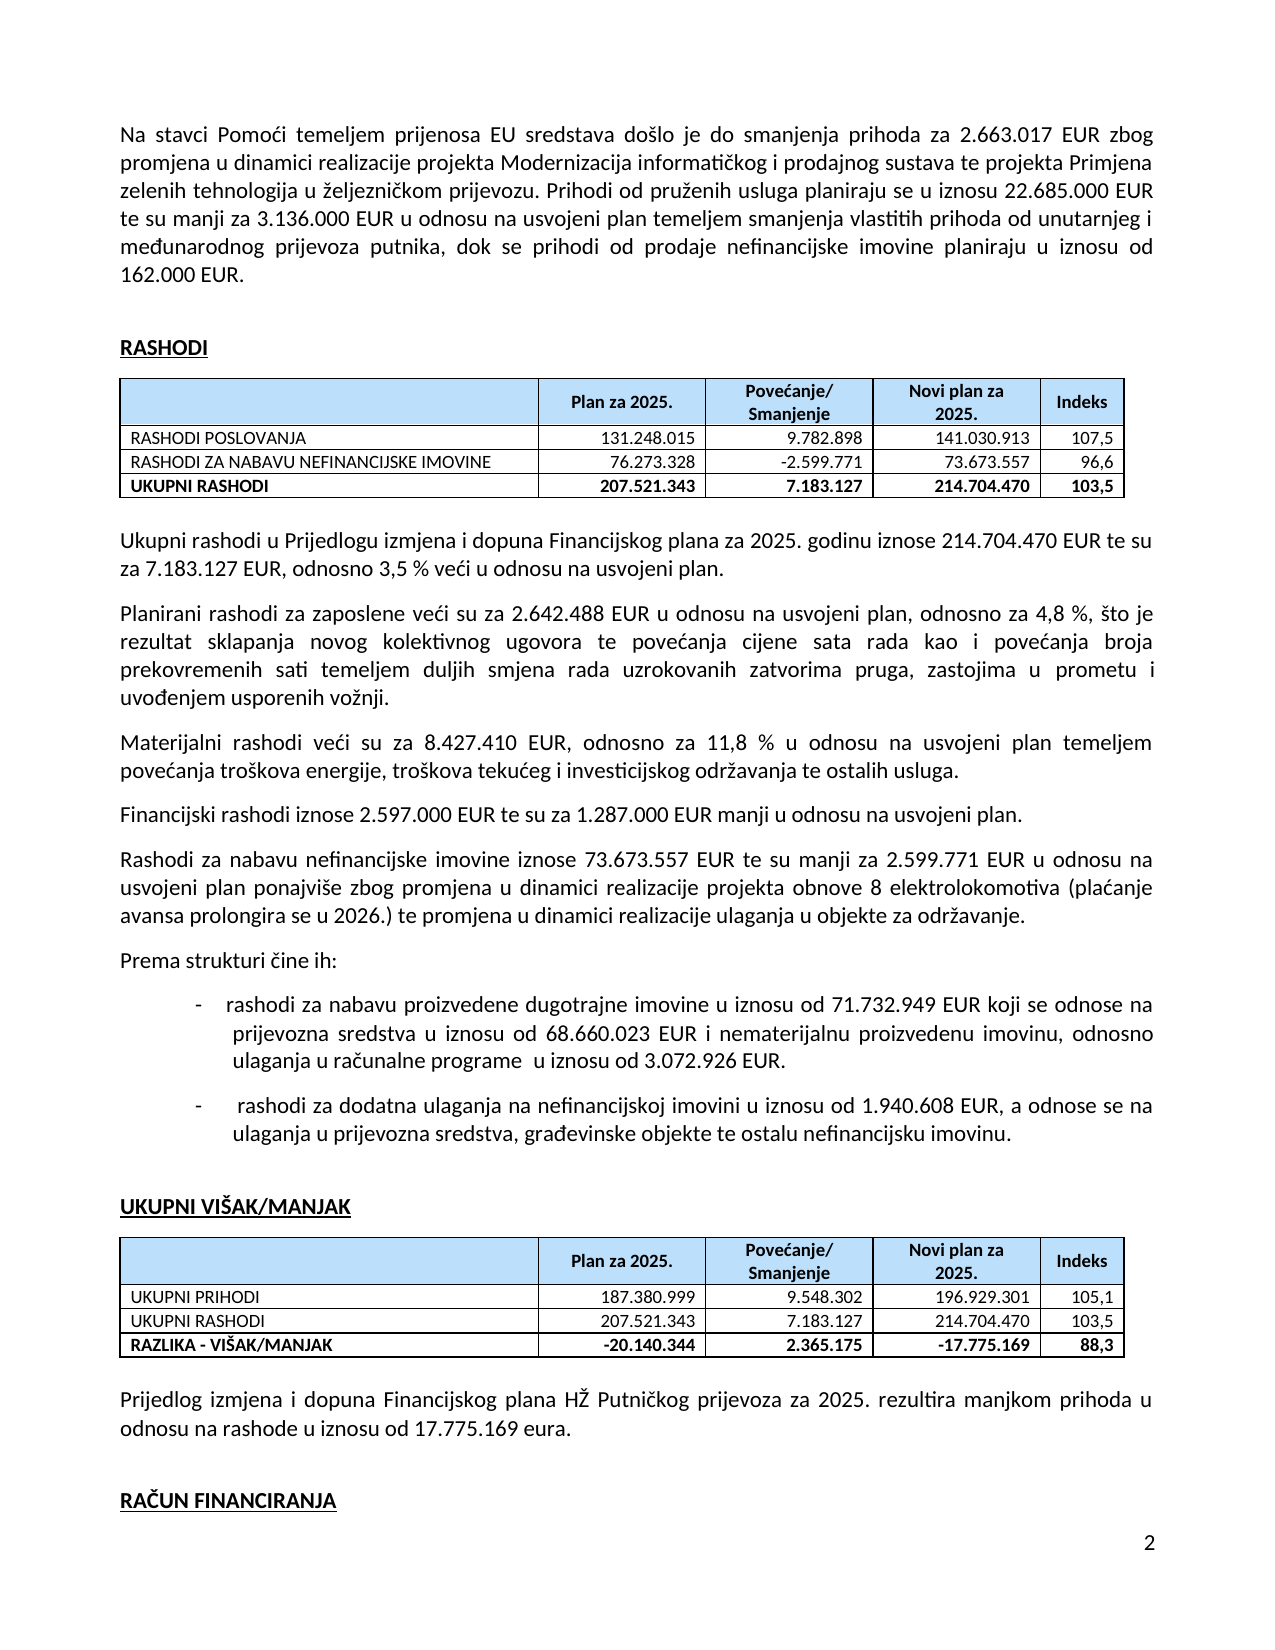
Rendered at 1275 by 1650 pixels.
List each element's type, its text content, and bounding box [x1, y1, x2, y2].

table_cell 2.365.175 [706, 1334, 872, 1356]
text RAČUN FINANCIRANJA [120, 1458, 1155, 1514]
table_cell 7.183.127 [706, 474, 872, 497]
text UKUPNI VIŠAK/MANJAK [120, 1164, 1155, 1220]
table_cell 207.521.343 [539, 474, 705, 497]
table_cell 103,5 [1041, 474, 1123, 497]
table_header Povećanje/ Smanjenje [706, 379, 872, 424]
table_cell 73.673.557 [874, 450, 1040, 473]
table_header Povećanje/ Smanjenje [706, 1238, 872, 1284]
text Materijalni rashodi veći su za 8.427.410 EUR, odnosno za 11,8 % u odnosu na usvojeni plan temeljem povećanja troškova energije, troškova tekućeg i investicijskog održavanja te ostalih usluga. [120, 728, 1155, 784]
table_cell -2.599.771 [706, 450, 872, 473]
table_cell UKUPNI RASHODI [121, 1309, 538, 1332]
text RASHODI [120, 305, 1155, 361]
table_cell 141.030.913 [874, 426, 1040, 449]
table_cell 187.380.999 [539, 1285, 705, 1308]
table_header Plan za 2025. [539, 1238, 705, 1284]
text Ukupni rashodi u Prijedlogu izmjena i dopuna Financijskog plana za 2025. godinu iznose 214.704.470 EUR te su za 7.183.127 EUR, odnosno 3,5 % veći u odnosu na usvojeni plan. [120, 526, 1155, 582]
table_cell -17.775.169 [874, 1334, 1040, 1356]
table_header [121, 379, 538, 424]
table_header Indeks [1041, 379, 1123, 424]
table_header Indeks [1041, 1238, 1123, 1284]
table_cell 207.521.343 [539, 1309, 705, 1332]
table_cell 103,5 [1041, 1309, 1123, 1332]
text - rashodi za dodatna ulaganja na nefinancijskoj imovini u iznosu od 1.940.608 EUR, a odnose se na ulaganja u prijevozna sredstva, građevinske objekte te ostalu nefinancijsku imovinu. [195, 1091, 1155, 1147]
text - rashodi za nabavu proizvedene dugotrajne imovine u iznosu od 71.732.949 EUR koji se odnose na prijevozna sredstva u iznosu od 68.660.023 EUR i nematerijalnu proizvedenu imovinu, odnosno ulaganja u računalne programe u iznosu od 3.072.926 EUR. [195, 991, 1155, 1075]
table_cell UKUPNI RASHODI [121, 474, 538, 497]
table_cell 96,6 [1041, 450, 1123, 473]
table_cell RAZLIKA - VIŠAK/MANJAK [121, 1334, 538, 1356]
text Financijski rashodi iznose 2.597.000 EUR te su za 1.287.000 EUR manji u odnosu na usvojeni plan. [120, 801, 1155, 828]
table_cell 9.782.898 [706, 426, 872, 449]
table_header Novi plan za 2025. [874, 1238, 1040, 1284]
table_cell 107,5 [1041, 426, 1123, 449]
table_cell 196.929.301 [874, 1285, 1040, 1308]
table_cell -20.140.344 [539, 1334, 705, 1356]
table_cell 76.273.328 [539, 450, 705, 473]
text Prijedlog izmjena i dopuna Financijskog plana HŽ Putničkog prijevoza za 2025. rezultira manjkom prihoda u odnosu na rashode u iznosu od 17.775.169 eura. [120, 1386, 1155, 1442]
text Prema strukturi čine ih: [120, 946, 1155, 974]
table_cell 7.183.127 [706, 1309, 872, 1332]
table_cell 131.248.015 [539, 426, 705, 449]
table_header Plan za 2025. [539, 379, 705, 424]
table_cell RASHODI ZA NABAVU NEFINANCIJSKE IMOVINE [121, 450, 538, 473]
table_cell RASHODI POSLOVANJA [121, 426, 538, 449]
table_header Novi plan za 2025. [874, 379, 1040, 424]
text Planirani rashodi za zaposlene veći su za 2.642.488 EUR u odnosu na usvojeni plan, odnosno za 4,8 %, što je rezultat sklapanja novog kolektivnog ugovora te povećanja cijene sata rada kao i povećanja broja prekovremenih sati temeljem duljih smjena rada uzrokovanih zatvorima pruga, zastojima u prometu i uvođenjem usporenih vožnji. [120, 599, 1155, 711]
table_cell 214.704.470 [874, 1309, 1040, 1332]
table_cell 214.704.470 [874, 474, 1040, 497]
table_cell 88,3 [1041, 1334, 1123, 1356]
text Rashodi za nabavu nefinancijske imovine iznose 73.673.557 EUR te su manji za 2.599.771 EUR u odnosu na usvojeni plan ponajviše zbog promjena u dinamici realizacije projekta obnove 8 elektrolokomotiva (plaćanje avansa prolongira se u 2026.) te promjena u dinamici realizacije ulaganja u objekte za održavanje. [120, 845, 1155, 929]
table_cell 9.548.302 [706, 1285, 872, 1308]
table_cell 105,1 [1041, 1285, 1123, 1308]
table_header [121, 1238, 538, 1284]
table_cell UKUPNI PRIHODI [121, 1285, 538, 1308]
text Na stavci Pomoći temeljem prijenosa EU sredstava došlo je do smanjenja prihoda za 2.663.017 EUR zbog promjena u dinamici realizacije projekta Modernizacija informatičkog i prodajnog sustava te projekta Primjena zelenih tehnologija u željezničkom prijevozu. Prihodi od pruženih usluga planiraju se u iznosu 22.685.000 EUR te su manji za 3.136.000 EUR u odnosu na usvojeni plan temeljem smanjenja vlastitih prihoda od unutarnjeg i međunarodnog prijevoza putnika, dok se prihodi od prodaje nefinancijske imovine planiraju u iznosu od 162.000 EUR. [120, 120, 1155, 288]
